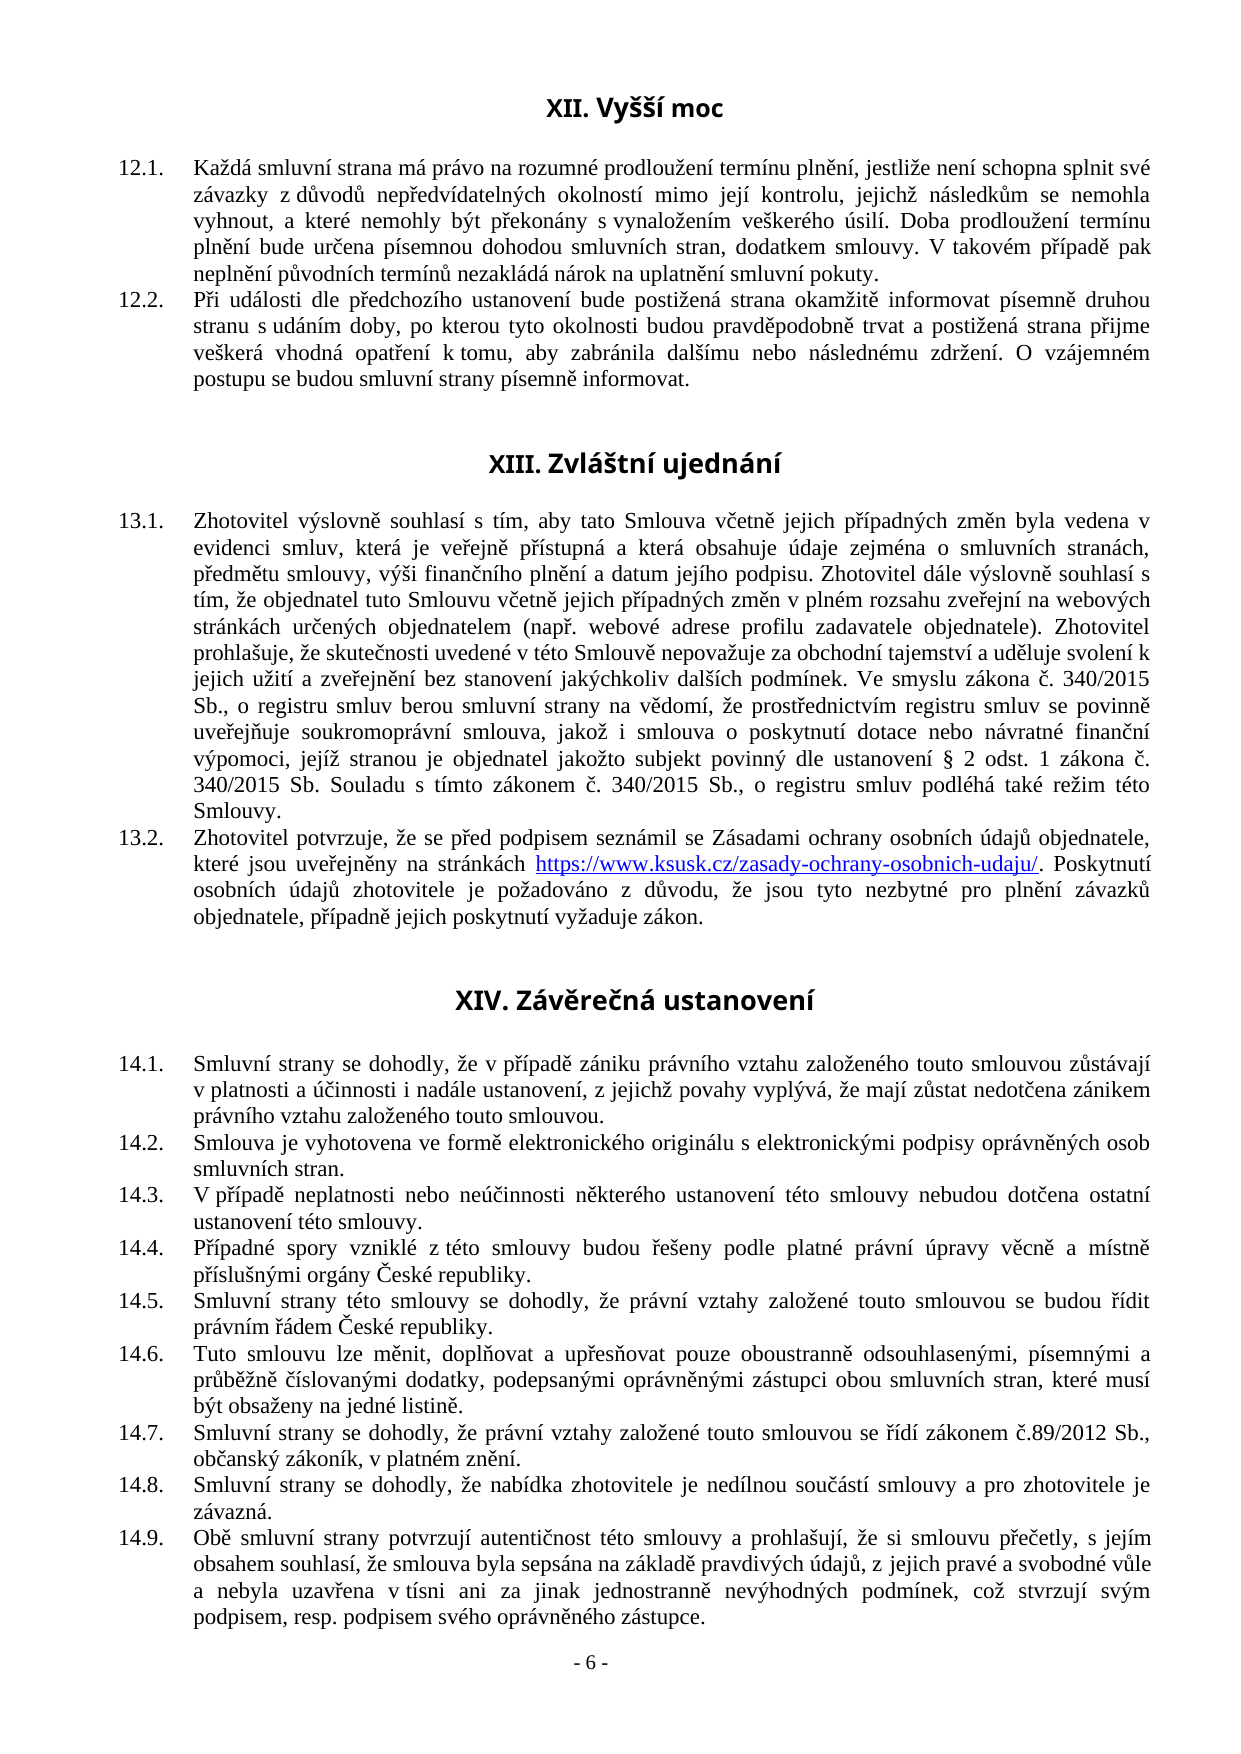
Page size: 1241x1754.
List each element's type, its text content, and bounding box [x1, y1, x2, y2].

list Zhotovitel potvrzuje, že se před podpisem seznámil se Zásadami ochrany osobních údajů objednatele, které jsou uveřejněny na stránkách https://www.ksusk.cz/zasady-ochrany-osobnich-udaju/. Poskytnutí osobních údajů zhotovitele je požadováno z důvodu, že jsou tyto nezbytné pro plnění závazků objednatele, případně jejich poskytnutí vyžaduje zákon. [118, 824, 1152, 929]
list Tuto smlouvu lze měnit, doplňovat a upřesňovat pouze oboustranně odsouhlasenými, písemnými a průběžně číslovanými dodatky, podepsanými oprávněnými zástupci obou smluvních stran, které musí být obsaženy na jedné listině. [118, 1340, 1152, 1419]
list V případě neplatnosti nebo neúčinnosti některého ustanovení této smlouvy nebudou dotčena ostatní ustanovení této smlouvy. [118, 1182, 1152, 1234]
list Smlouva je vyhotovena ve formě elektronického originálu s elektronickými podpisy oprávněných osob smluvních stran. [118, 1129, 1152, 1182]
list Smluvní strany této smlouvy se dohodly, že právní vztahy založené touto smlouvou se budou řídit právním řádem České republiky. [118, 1287, 1152, 1340]
text XIII. Zvláštní ujednání [118, 444, 1152, 481]
list Smluvní strany se dohodly, že v případě zániku právního vztahu založeného touto smlouvou zůstávají v platnosti a účinnosti i nadále ustanovení, z jejichž povahy vyplývá, že mají zůstat nedotčena zánikem právního vztahu založeného touto smlouvou. [118, 1050, 1152, 1129]
list Při události dle předchozího ustanovení bude postižená strana okamžitě informovat písemně druhou stranu s udáním doby, po kterou tyto okolnosti budou pravděpodobně trvat a postižená strana přijme veškerá vhodná opatření k tomu, aby zabránila dalšímu nebo následnému zdržení. O vzájemném postupu se budou smluvní strany písemně informovat. [118, 286, 1152, 391]
list Obě smluvní strany potvrzují autentičnost této smlouvy a prohlašují, že si smlouvu přečetly, s jejím obsahem souhlasí, že smlouva byla sepsána na základě pravdivých údajů, z jejich pravé a svobodné vůle a nebyla uzavřena v tísni ani za jinak jednostranně nevýhodných podmínek, což stvrzují svým podpisem, resp. podpisem svého oprávněného zástupce. [118, 1524, 1152, 1629]
list Každá smluvní strana má právo na rozumné prodloužení termínu plnění, jestliže není schopna splnit své závazky z důvodů nepředvídatelných okolností mimo její kontrolu, jejichž následkům se nemohla vyhnout, a které nemohly být překonány s vynaložením veškerého úsilí. Doba prodloužení termínu plnění bude určena písemnou dohodou smluvních stran, dodatkem smlouvy. V takovém případě pak neplnění původních termínů nezakládá nárok na uplatnění smluvní pokuty. [118, 154, 1152, 286]
text XII. Vyšší moc [118, 89, 1152, 126]
list Smluvní strany se dohodly, že nabídka zhotovitele je nedílnou součástí smlouvy a pro zhotovitele je závazná. [118, 1471, 1152, 1524]
list Smluvní strany se dohodly, že právní vztahy založené touto smlouvou se řídí zákonem č.89/2012 Sb., občanský zákoník, v platném znění. [118, 1419, 1152, 1471]
list Zhotovitel výslovně souhlasí s tím, aby tato Smlouva včetně jejich případných změn byla vedena v evidenci smluv, která je veřejně přístupná a která obsahuje údaje zejména o smluvních stranách, předmětu smlouvy, výši finančního plnění a datum jejího podpisu. Zhotovitel dále výslovně souhlasí s tím, že objednatel tuto Smlouvu včetně jejich případných změn v plném rozsahu zveřejní na webových stránkách určených objednatelem (např. webové adrese profilu zadavatele objednatele). Zhotovitel prohlašuje, že skutečnosti uvedené v této Smlouvě nepovažuje za obchodní tajemství a uděluje svolení k jejich užití a zveřejnění bez stanovení jakýchkoliv dalších podmínek. Ve smyslu zákona č. 340/2015 Sb., o registru smluv berou smluvní strany na vědomí, že prostřednictvím registru smluv se povinně uveřejňuje soukromoprávní smlouva, jakož i smlouva o poskytnutí dotace nebo návratné finanční výpomoci, jejíž stranou je objednatel jakožto subjekt povinný dle ustanovení § 2 odst. 1 zákona č. 340/2015 Sb. Souladu s tímto zákonem č. 340/2015 Sb., o registru smluv podléhá také režim této Smlouvy. [118, 507, 1152, 824]
text XIV. Závěrečná ustanovení [118, 982, 1152, 1019]
list Případné spory vzniklé z této smlouvy budou řešeny podle platné právní úpravy věcně a místně příslušnými orgány České republiky. [118, 1234, 1152, 1287]
